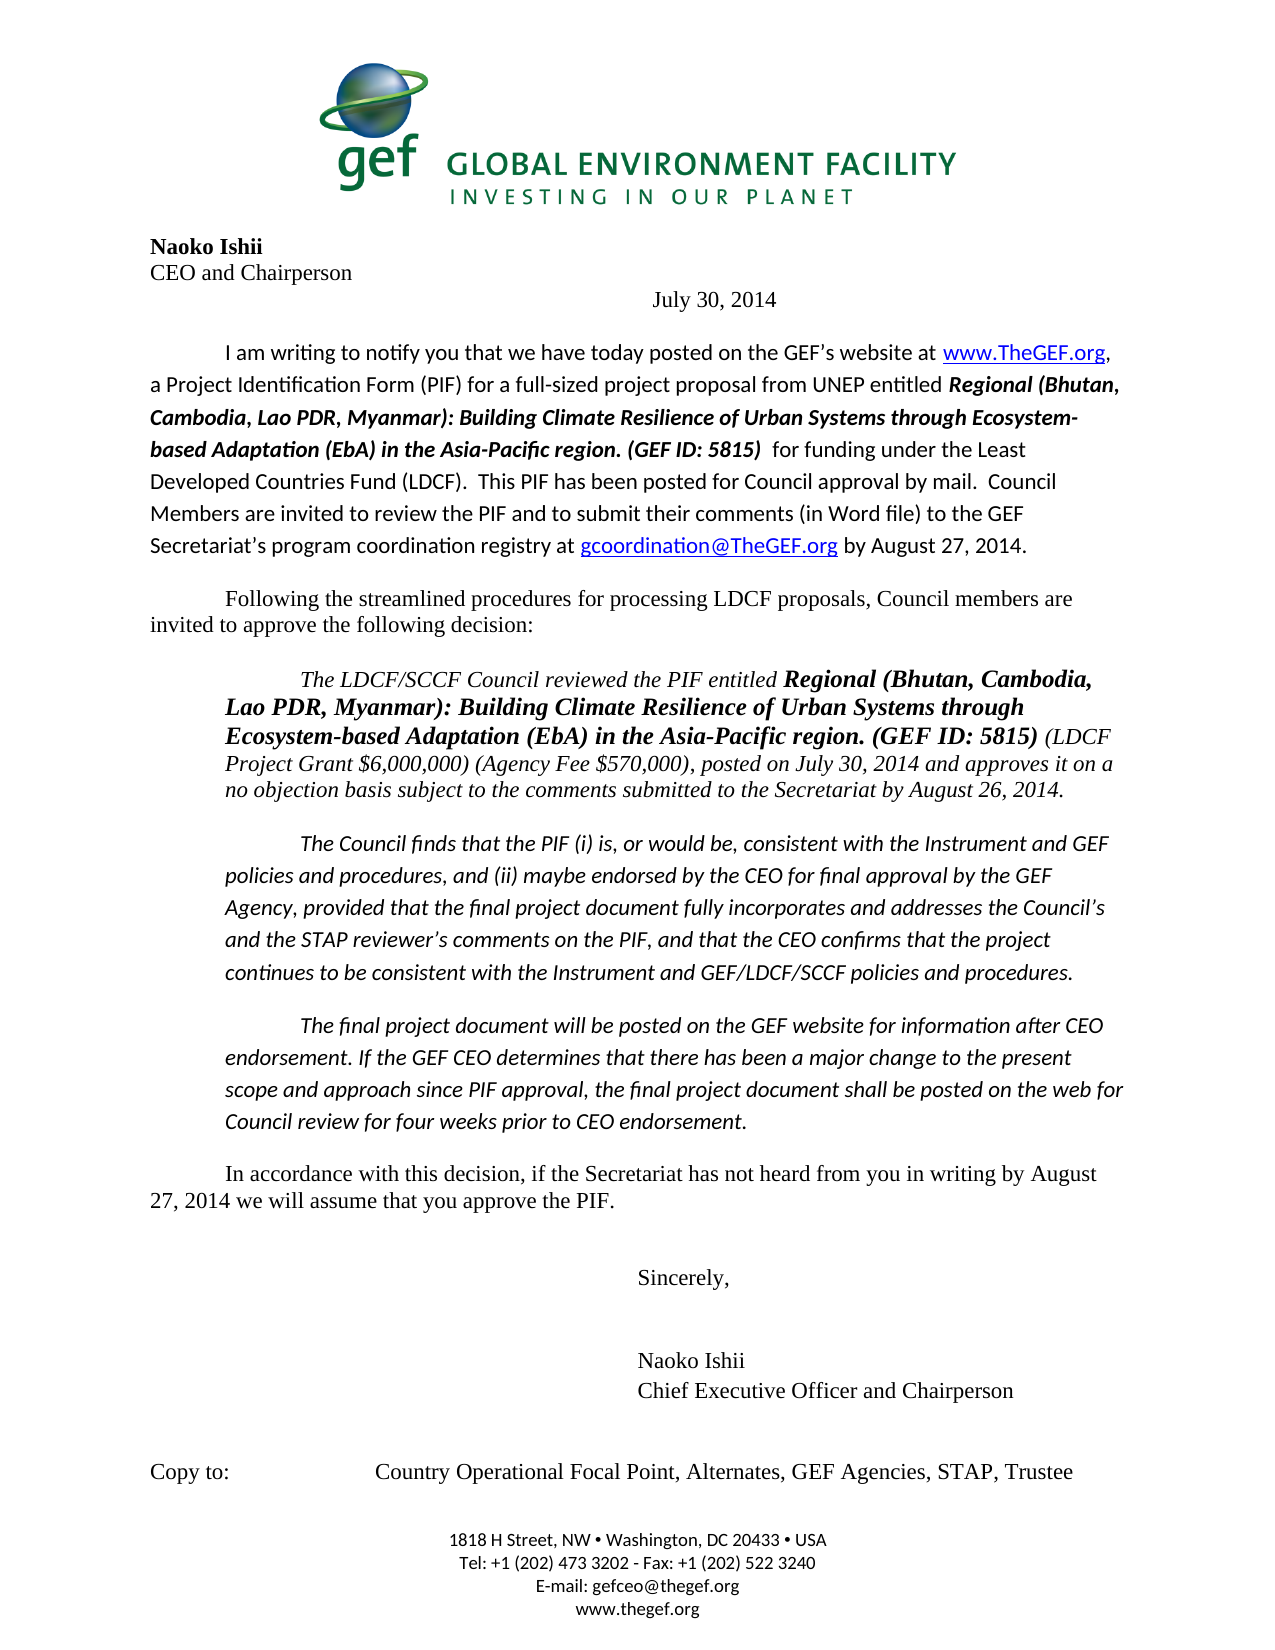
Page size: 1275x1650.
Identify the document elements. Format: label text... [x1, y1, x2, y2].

text Copy to: Country Operational Focal Point, Alternates, GEF Agencies, STAP, Trustee [150, 1458, 1125, 1485]
picture [302, 60, 973, 208]
text Naoko Ishii [150, 1347, 1125, 1373]
text The Council finds that the PIF (i) is, or would be, consistent with the Instrument and GEF policies and procedures, and (ii) maybe endorsed by the CEO for final approval by the GEF Agency, provided that the final project document fully incorporates and addresses the Council’s and the STAP reviewer’s comments on the PIF, and that the CEO confirms that the project continues to be consistent with the Instrument and GEF/LDCF/SCCF policies and procedures. [225, 829, 1125, 986]
text The LDCF/SCCF Council reviewed the PIF entitled Regional (Bhutan, Cambodia, Lao PDR, Myanmar): Building Climate Resilience of Urban Systems through Ecosystem-based Adaptation (EbA) in the Asia-Pacific region. (GEF ID: 5815) (LDCF Project Grant $6,000,000) (Agency Fee $570,000), posted on July 30, 2014 and approves it on a no objection basis subject to the comments submitted to the Secretariat by August 26, 2014. [225, 664, 1125, 803]
text Chief Executive Officer and Chairperson [150, 1377, 1125, 1403]
text In accordance with this decision, if the Secretariat has not heard from you in writing by August 27, 2014 we will assume that you approve the PIF. [150, 1160, 1125, 1213]
text July 30, 2014 [150, 286, 1125, 312]
text Following the streamlined procedures for processing LDCF proposals, Council members are invited to approve the following decision: [150, 584, 1125, 637]
text The final project document will be posted on the GEF website for information after CEO endorsement. If the GEF CEO determines that there has been a major change to the present scope and approach since PIF approval, the final project document shall be posted on the web for Council review for four weeks prior to CEO endorsement. [225, 1011, 1125, 1135]
text Naoko Ishii [150, 233, 1125, 259]
text CEO and Chairperson [150, 259, 1125, 286]
text I am writing to notify you that we have today posted on the GEF’s website at www.TheGEF.org, a Project Identification Form (PIF) for a full-sized project proposal from UNEP entitled Regional (Bhutan, Cambodia, Lao PDR, Myanmar): Building Climate Resilience of Urban Systems through Ecosystem-based Adaptation (EbA) in the Asia-Pacific region. (GEF ID: 5815) for funding under the Least Developed Countries Fund (LDCF). This PIF has been posted for Council approval by mail. Council Members are invited to review the PIF and to submit their comments (in Word file) to the GEF Secretariat’s program coordination registry at gcoordination@TheGEF.org by August 27, 2014. [150, 338, 1125, 559]
text Sincerely, [150, 1264, 1125, 1290]
